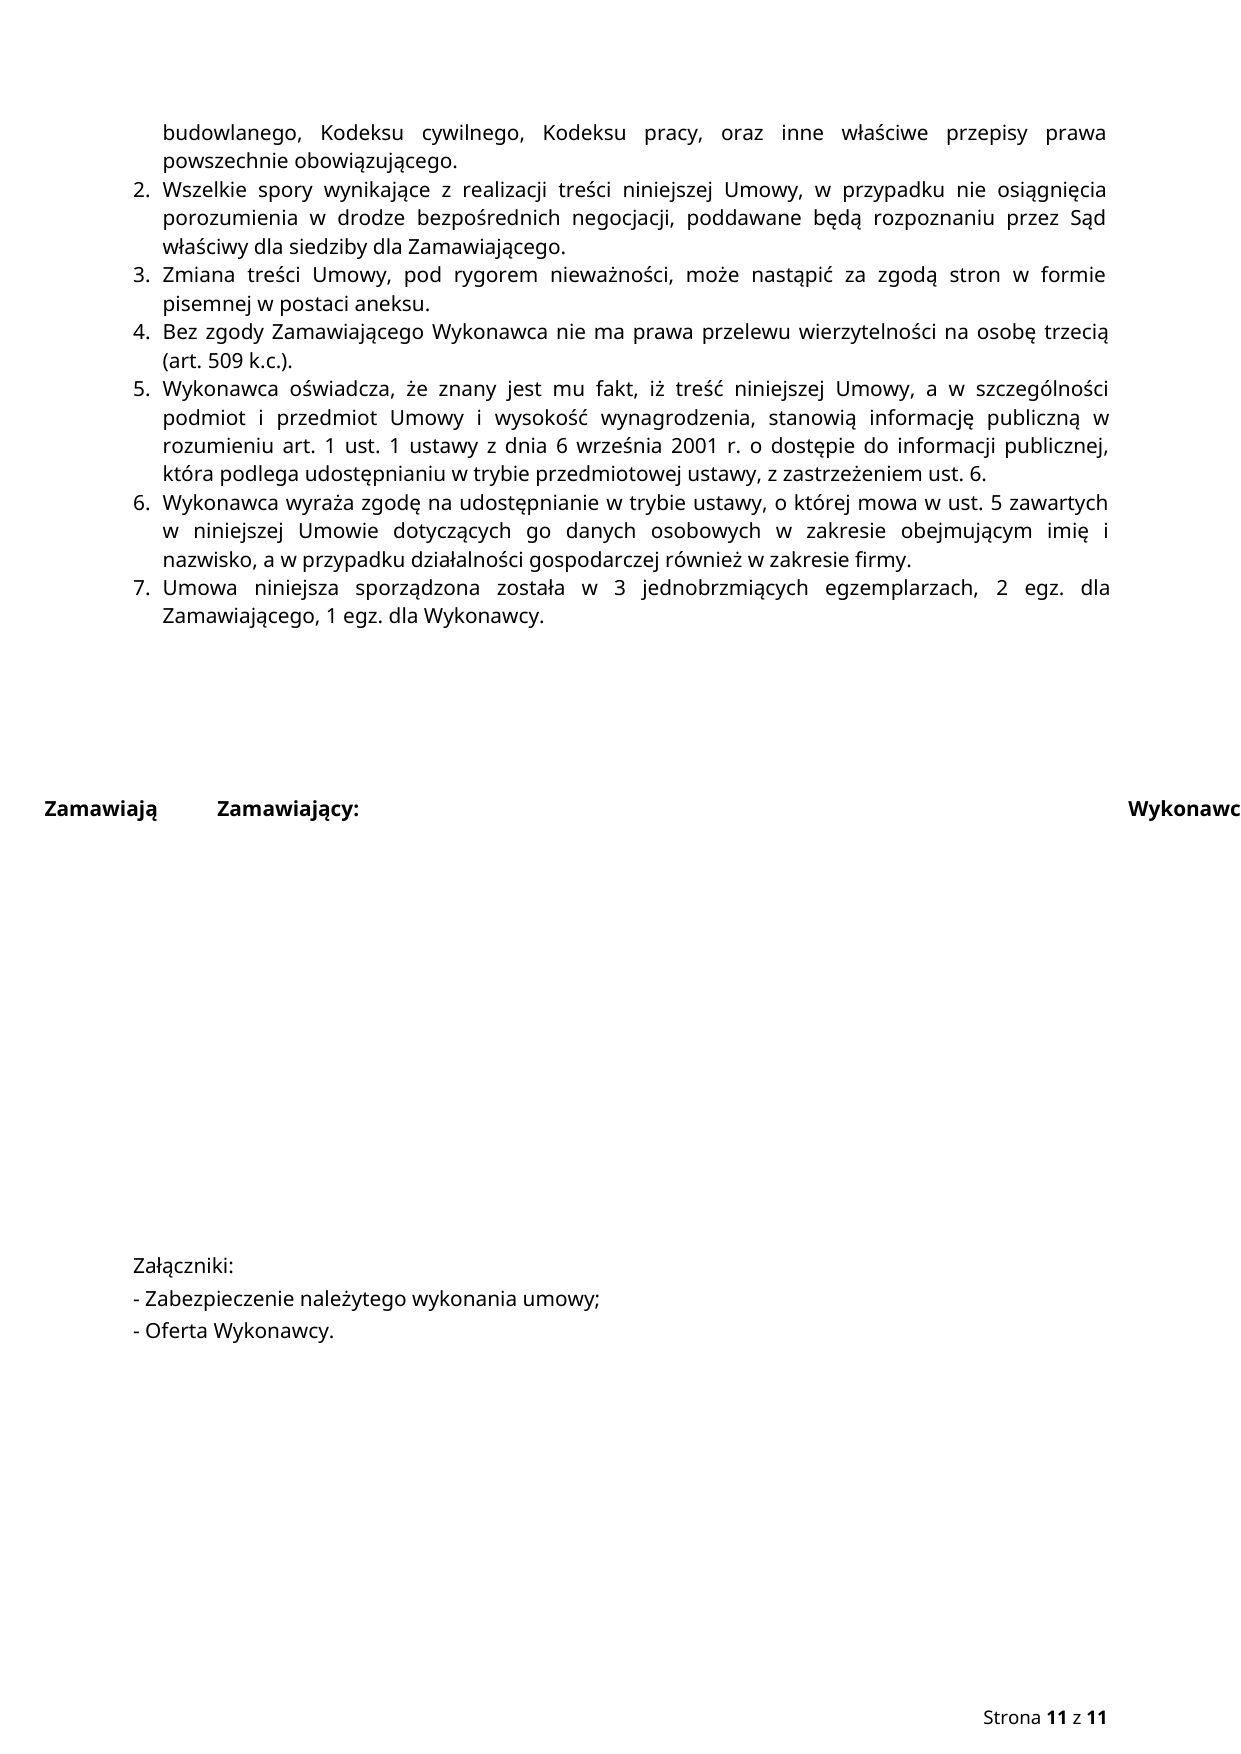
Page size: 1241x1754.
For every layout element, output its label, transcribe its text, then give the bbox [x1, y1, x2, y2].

list Wykonawca oświadcza, że znany jest mu fakt, iż treść niniejszej Umowy, a w szczególności podmiot i przedmiot Umowy i wysokość wynagrodzenia, stanowią informację publiczną w rozumieniu art. 1 ust. 1 ustawy z dnia 6 września 2001 r. o dostępie do informacji publicznej, która podlega udostępnianiu w trybie przedmiotowej ustawy, z zastrzeżeniem ust. 6. [133, 374, 1111, 488]
list Umowa niniejsza sporządzona została w 3 jednobrzmiących egzemplarzach, 2 egz. dla Zamawiającego, 1 egz. dla Wykonawcy. [133, 573, 1111, 630]
text Załączniki: [133, 1251, 1108, 1279]
text - Oferta Wykonawcy. [133, 1316, 1108, 1345]
table_header [1123, 631, 1240, 826]
list Wykonawca wyraża zgodę na udostępnianie w trybie ustawy, o której mowa w ust. 5 zawartych w niniejszej Umowie dotyczących go danych osobowych w zakresie obejmującym imię i nazwisko, a w przypadku działalności gospodarczej również w zakresie firmy. [133, 488, 1111, 573]
text - Zabezpieczenie należytego wykonania umowy; [133, 1284, 1108, 1312]
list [133, 118, 1108, 175]
table_header Zamawiają Zamawiający: Wykonawca: [134, 631, 1122, 826]
list Zmiana treści Umowy, pod rygorem nieważności, może nastąpić za zgodą stron w formie pisemnej w postaci aneksu. [133, 260, 1108, 317]
list Wszelkie spory wynikające z realizacji treści niniejszej Umowy, w przypadku nie osiągnięcia porozumienia w drodze bezpośrednich negocjacji, poddawane będą rozpoznaniu przez Sąd właściwy dla siedziby dla Zamawiającego. [133, 175, 1108, 260]
list Bez zgody Zamawiającego Wykonawca nie ma prawa przelewu wierzytelności na osobę trzecią (art. 509 k.c.). [133, 317, 1111, 374]
